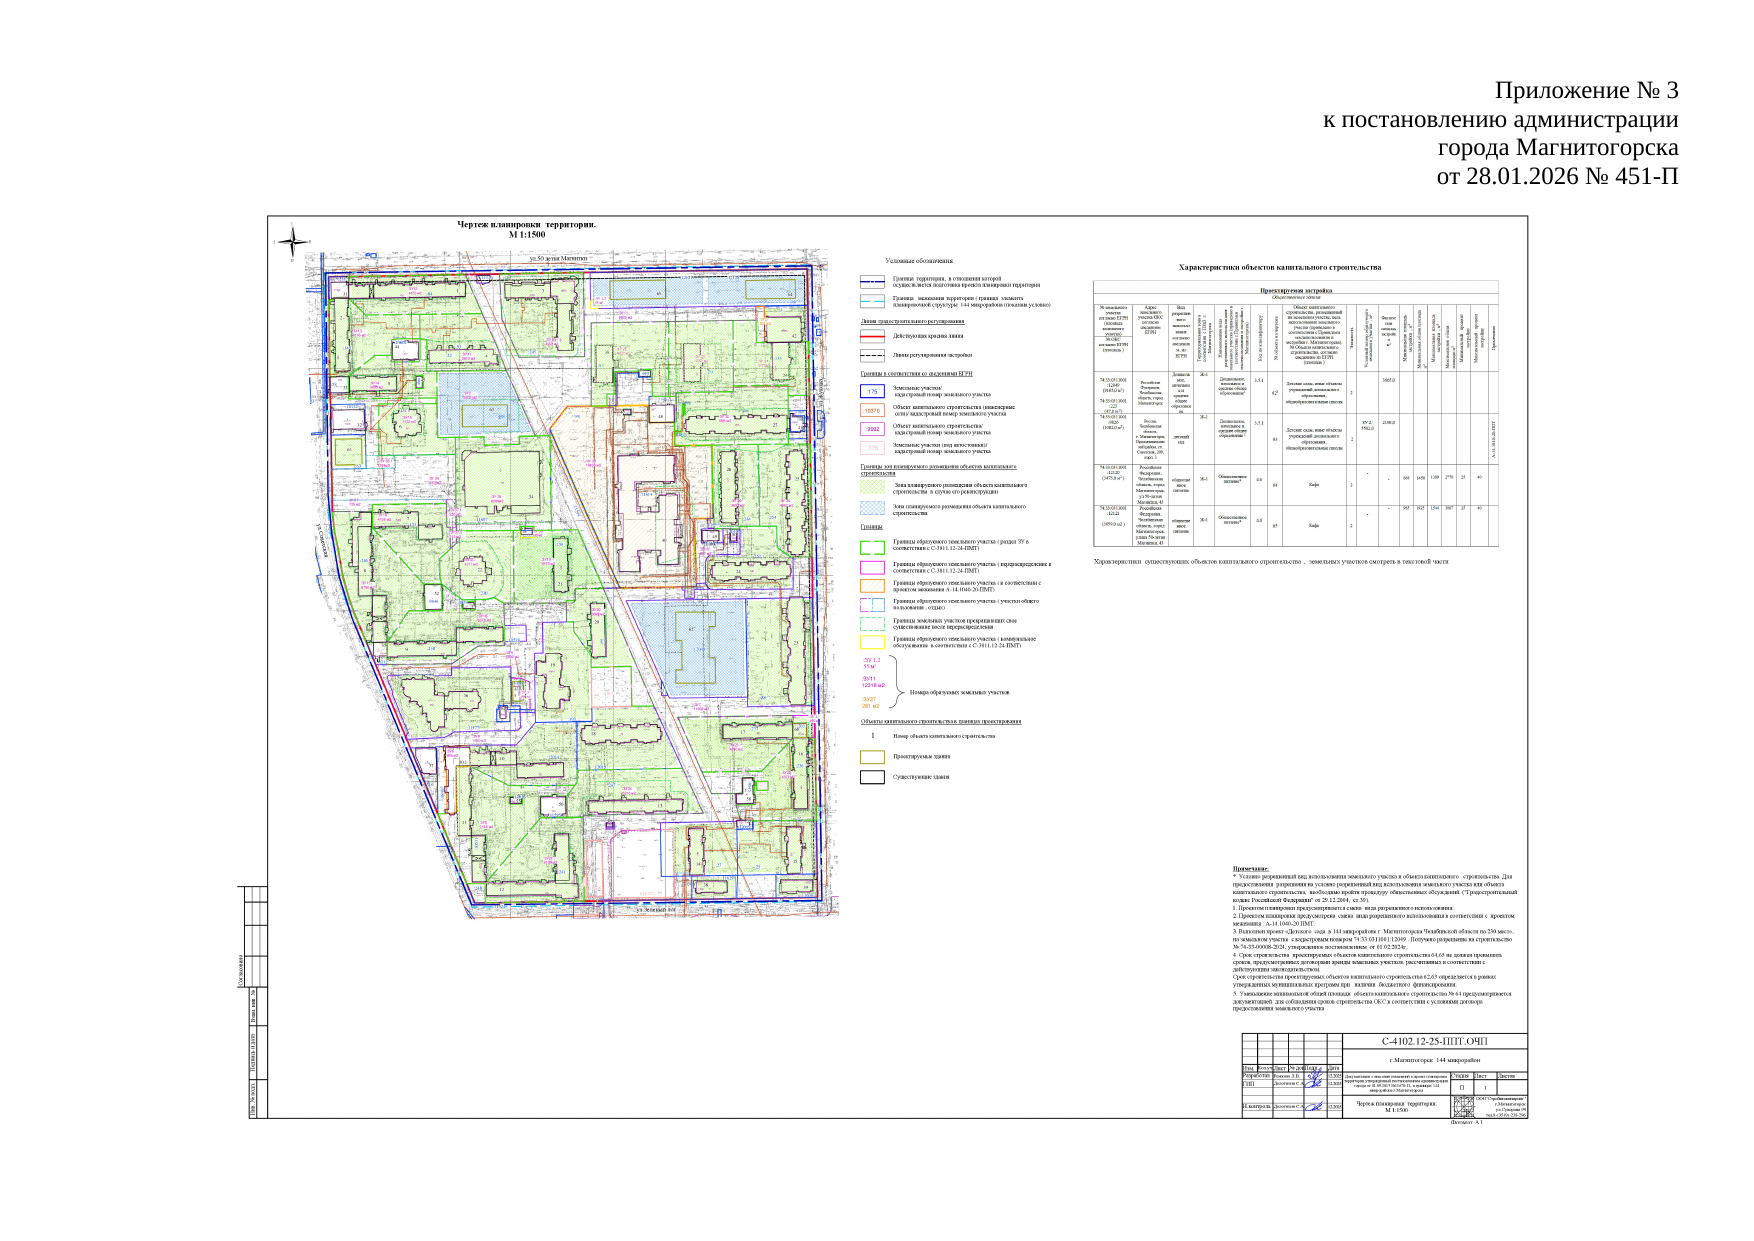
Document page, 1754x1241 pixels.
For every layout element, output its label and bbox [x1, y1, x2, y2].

picture [236, 207, 1535, 1125]
